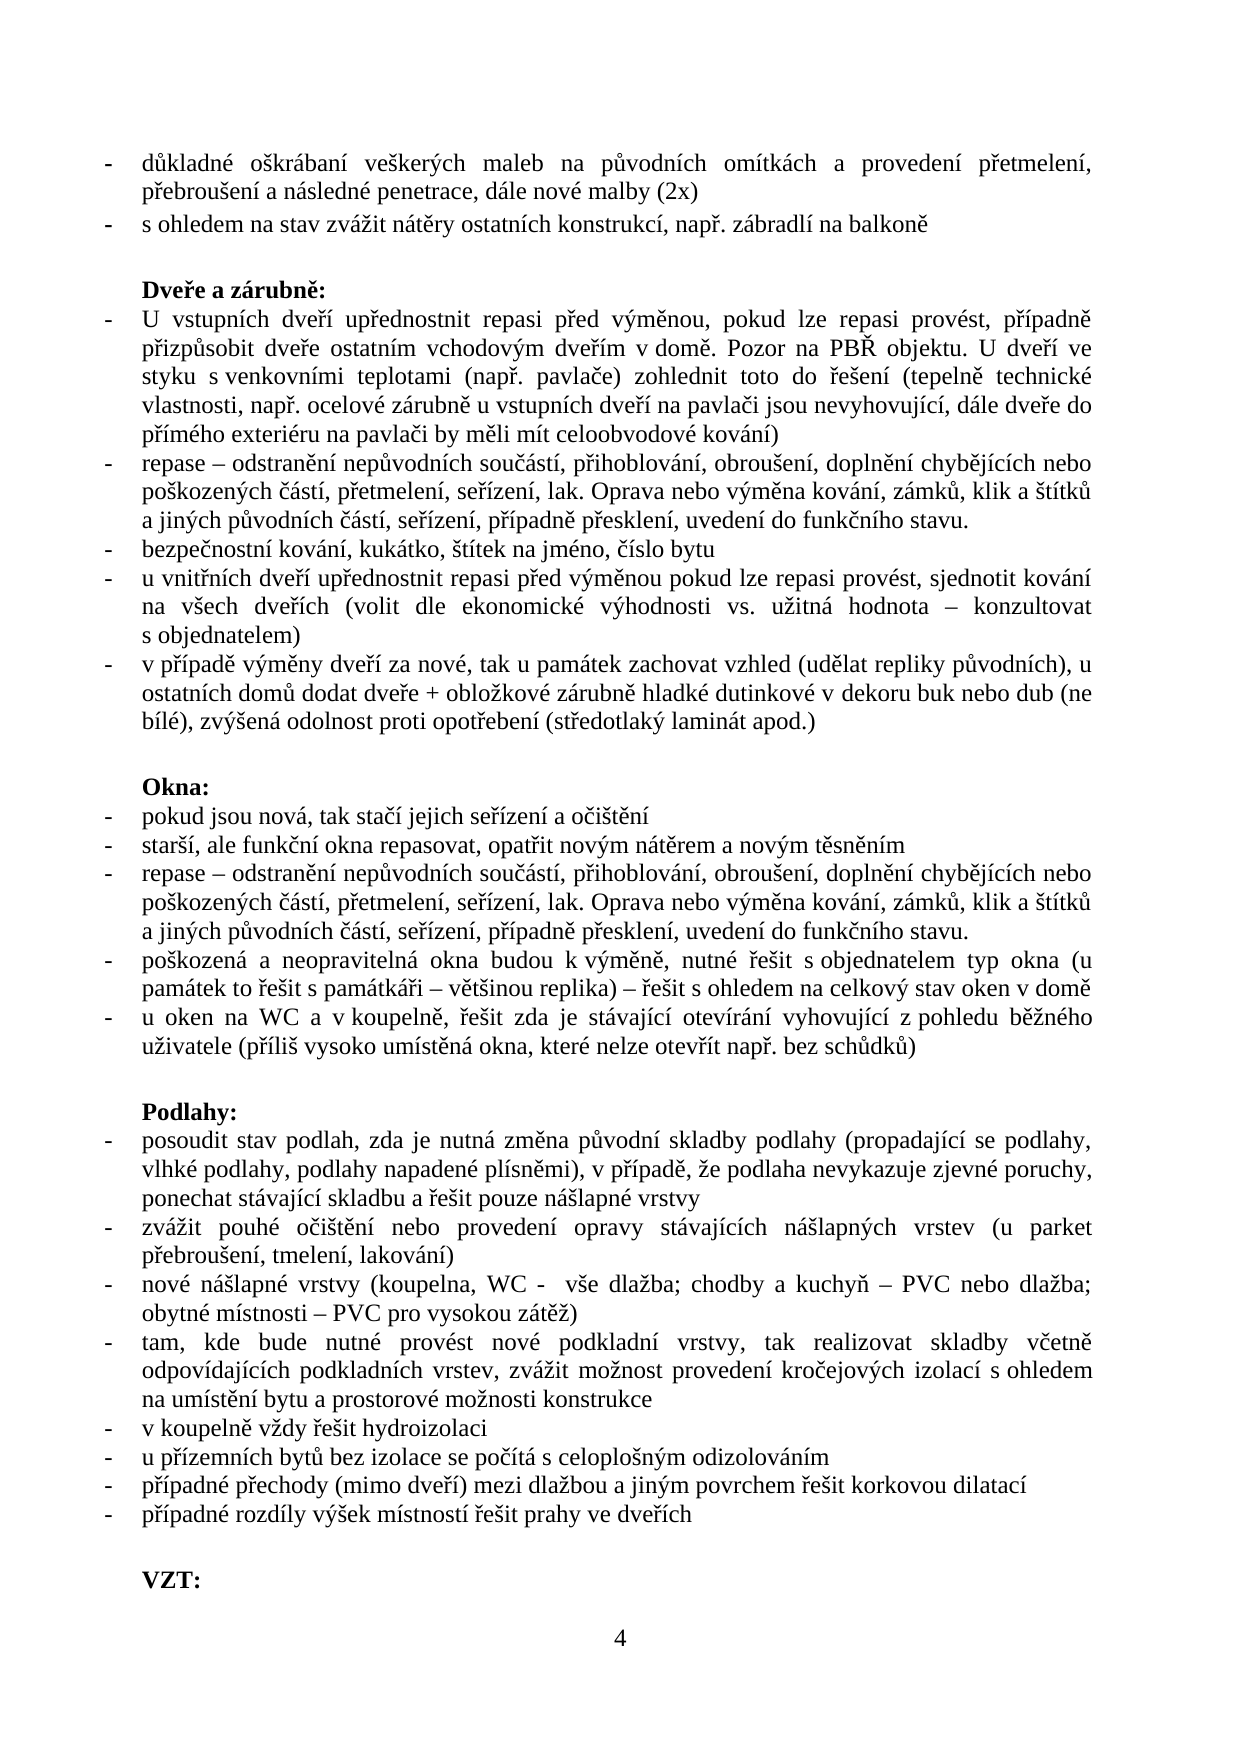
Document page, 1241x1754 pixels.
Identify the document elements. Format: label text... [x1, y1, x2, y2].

list s ohledem na stav zvážit nátěry ostatních konstrukcí, např. zábradlí na balkoně [104, 209, 1093, 238]
list starší, ale funkční okna repasovat, opatřit novým nátěrem a novým těsněním [104, 830, 1093, 858]
list v případě výměny dveří za nové, tak u památek zachovat vzhled (udělat repliky původních), u ostatních domů dodat dveře + obložkové zárubně hladké dutinkové v dekoru buk nebo dub (ne bílé), zvýšená odolnost proti opotřebení (středotlaký laminát apod.) [104, 649, 1093, 735]
list bezpečnostní kování, kukátko, štítek na jméno, číslo bytu [104, 534, 1093, 563]
list případné rozdíly výšek místností řešit prahy ve dveřích [104, 1499, 1093, 1528]
list důkladné oškrábaní veškerých maleb na původních omítkách a provedení přetmelení, přebroušení a následné penetrace, dále nové malby (2x) [104, 148, 1093, 205]
list případné přechody (mimo dveří) mezi dlažbou a jiným povrchem řešit korkovou dilatací [104, 1471, 1093, 1499]
list nové nášlapné vrstvy (koupelna, WC - vše dlažba; chodby a kuchyň – PVC nebo dlažba; obytné místnosti – PVC pro vysokou zátěž) [104, 1269, 1093, 1327]
list zvážit pouhé očištění nebo provedení opravy stávajících nášlapných vrstev (u parket přebroušení, tmelení, lakování) [104, 1212, 1093, 1269]
text Podlahy: [142, 1097, 1093, 1126]
list repase – odstranění nepůvodních součástí, přihoblování, obroušení, doplnění chybějících nebo poškozených částí, přetmelení, seřízení, lak. Oprava nebo výměna kování, zámků, klik a štítků a jiných původních částí, seřízení, případně přesklení, uvedení do funkčního stavu. [104, 858, 1093, 945]
list v koupelně vždy řešit hydroizolaci [104, 1413, 1093, 1442]
list pokud jsou nová, tak stačí jejich seřízení a očištění [104, 801, 1093, 830]
list repase – odstranění nepůvodních součástí, přihoblování, obroušení, doplnění chybějících nebo poškozených částí, přetmelení, seřízení, lak. Oprava nebo výměna kování, zámků, klik a štítků a jiných původních částí, seřízení, případně přesklení, uvedení do funkčního stavu. [104, 448, 1093, 534]
list u přízemních bytů bez izolace se počítá s celoplošným odizolováním [104, 1442, 1093, 1471]
list poškozená a neopravitelná okna budou k výměně, nutné řešit s objednatelem typ okna (u památek to řešit s památkáři – většinou replika) – řešit s ohledem na celkový stav oken v domě [104, 945, 1093, 1002]
text Okna: [142, 772, 1093, 801]
list tam, kde bude nutné provést nové podkladní vrstvy, tak realizovat skladby včetně odpovídajících podkladních vrstev, zvážit možnost provedení kročejových izolací s ohledem na umístění bytu a prostorové možnosti konstrukce [104, 1327, 1093, 1413]
text VZT: [142, 1565, 1093, 1594]
list u oken na WC a v koupelně, řešit zda je stávající otevírání vyhovující z pohledu běžného uživatele (příliš vysoko umístěná okna, které nelze otevřít např. bez schůdků) [104, 1002, 1093, 1060]
list posoudit stav podlah, zda je nutná změna původní skladby podlahy (propadající se podlahy, vlhké podlahy, podlahy napadené plísněmi), v případě, že podlaha nevykazuje zjevné poruchy, ponechat stávající skladbu a řešit pouze nášlapné vrstvy [104, 1126, 1093, 1212]
list u vnitřních dveří upřednostnit repasi před výměnou pokud lze repasi provést, sjednotit kování na všech dveřích (volit dle ekonomické výhodnosti vs. užitná hodnota – konzultovat s objednatelem) [104, 563, 1093, 649]
list U vstupních dveří upřednostnit repasi před výměnou, pokud lze repasi provést, případně přizpůsobit dveře ostatním vchodovým dveřím v domě. Pozor na PBŘ objektu. U dveří ve styku s venkovními teplotami (např. pavlače) zohlednit toto do řešení (tepelně technické vlastnosti, např. ocelové zárubně u vstupních dveří na pavlači jsou nevyhovující, dále dveře do přímého exteriéru na pavlači by měli mít celoobvodové kování) [104, 304, 1093, 448]
text Dveře a zárubně: [142, 275, 1093, 304]
